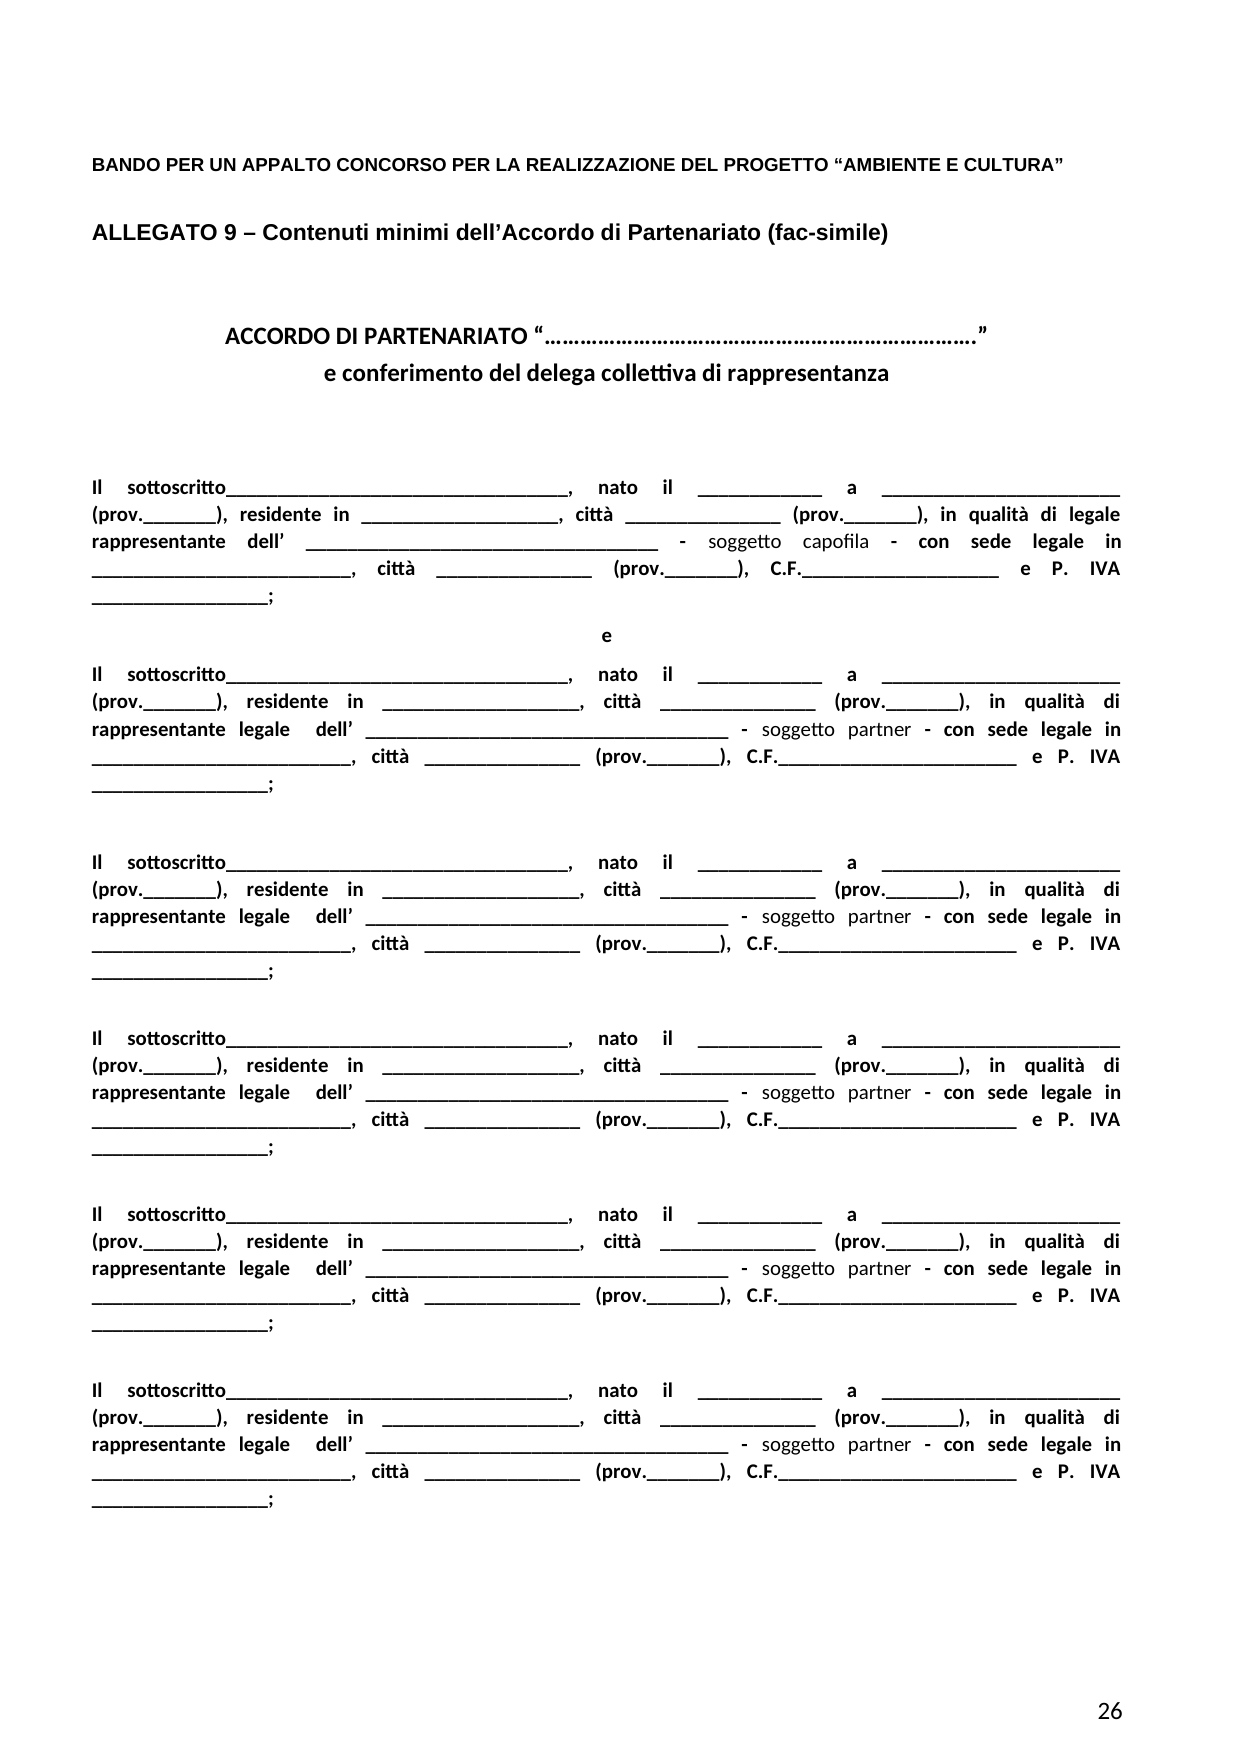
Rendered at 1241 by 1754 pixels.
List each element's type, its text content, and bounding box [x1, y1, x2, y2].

text Il sottoscritto_________________________________, nato il ____________ a _______________________ (prov._______), residente in ___________________, città _______________ (prov._______), in qualità di rappresentante legale dell’ ___________________________________ - soggetto partner - con sede legale in _________________________, città _______________ (prov._______), C.F._______________________ e P. IVA _________________; [92, 1376, 1122, 1511]
text Il sottoscritto_________________________________, nato il ____________ a _______________________ (prov._______), residente in ___________________, città _______________ (prov._______), in qualità di rappresentante legale dell’ ___________________________________ - soggetto partner - con sede legale in _________________________, città _______________ (prov._______), C.F._______________________ e P. IVA _________________; [92, 1199, 1122, 1335]
text ACCORDO DI PARTENARIATO “……………………………………………………………….” [92, 320, 1122, 351]
text ALLEGATO 9 – Contenuti minimi dell’Accordo di Partenariato (fac-simile) [92, 219, 1122, 245]
text e [92, 621, 1122, 648]
text Il sottoscritto_________________________________, nato il ____________ a _______________________ (prov._______), residente in ___________________, città _______________ (prov._______), in qualità di legale rappresentante dell’ __________________________________ - soggetto capofila - con sede legale in _________________________, città _______________ (prov._______), C.F.___________________ e P. IVA _________________; [92, 473, 1122, 608]
text Il sottoscritto_________________________________, nato il ____________ a _______________________ (prov._______), residente in ___________________, città _______________ (prov._______), in qualità di rappresentante legale dell’ ___________________________________ - soggetto partner - con sede legale in _________________________, città _______________ (prov._______), C.F._______________________ e P. IVA _________________; [92, 848, 1122, 983]
text BANDO PER UN APPALTO CONCORSO PER LA REALIZZAZIONE DEL PROGETTO “AMBIENTE E CULTURA” [92, 154, 1122, 176]
text e conferimento del delega collettiva di rappresentanza [92, 357, 1122, 387]
text Il sottoscritto_________________________________, nato il ____________ a _______________________ (prov._______), residente in ___________________, città _______________ (prov._______), in qualità di rappresentante legale dell’ ___________________________________ - soggetto partner - con sede legale in _________________________, città _______________ (prov._______), C.F._______________________ e P. IVA _________________; [92, 1024, 1122, 1159]
text Il sottoscritto_________________________________, nato il ____________ a _______________________ (prov._______), residente in ___________________, città _______________ (prov._______), in qualità di rappresentante legale dell’ ___________________________________ - soggetto partner - con sede legale in _________________________, città _______________ (prov._______), C.F._______________________ e P. IVA _________________; [92, 660, 1122, 796]
